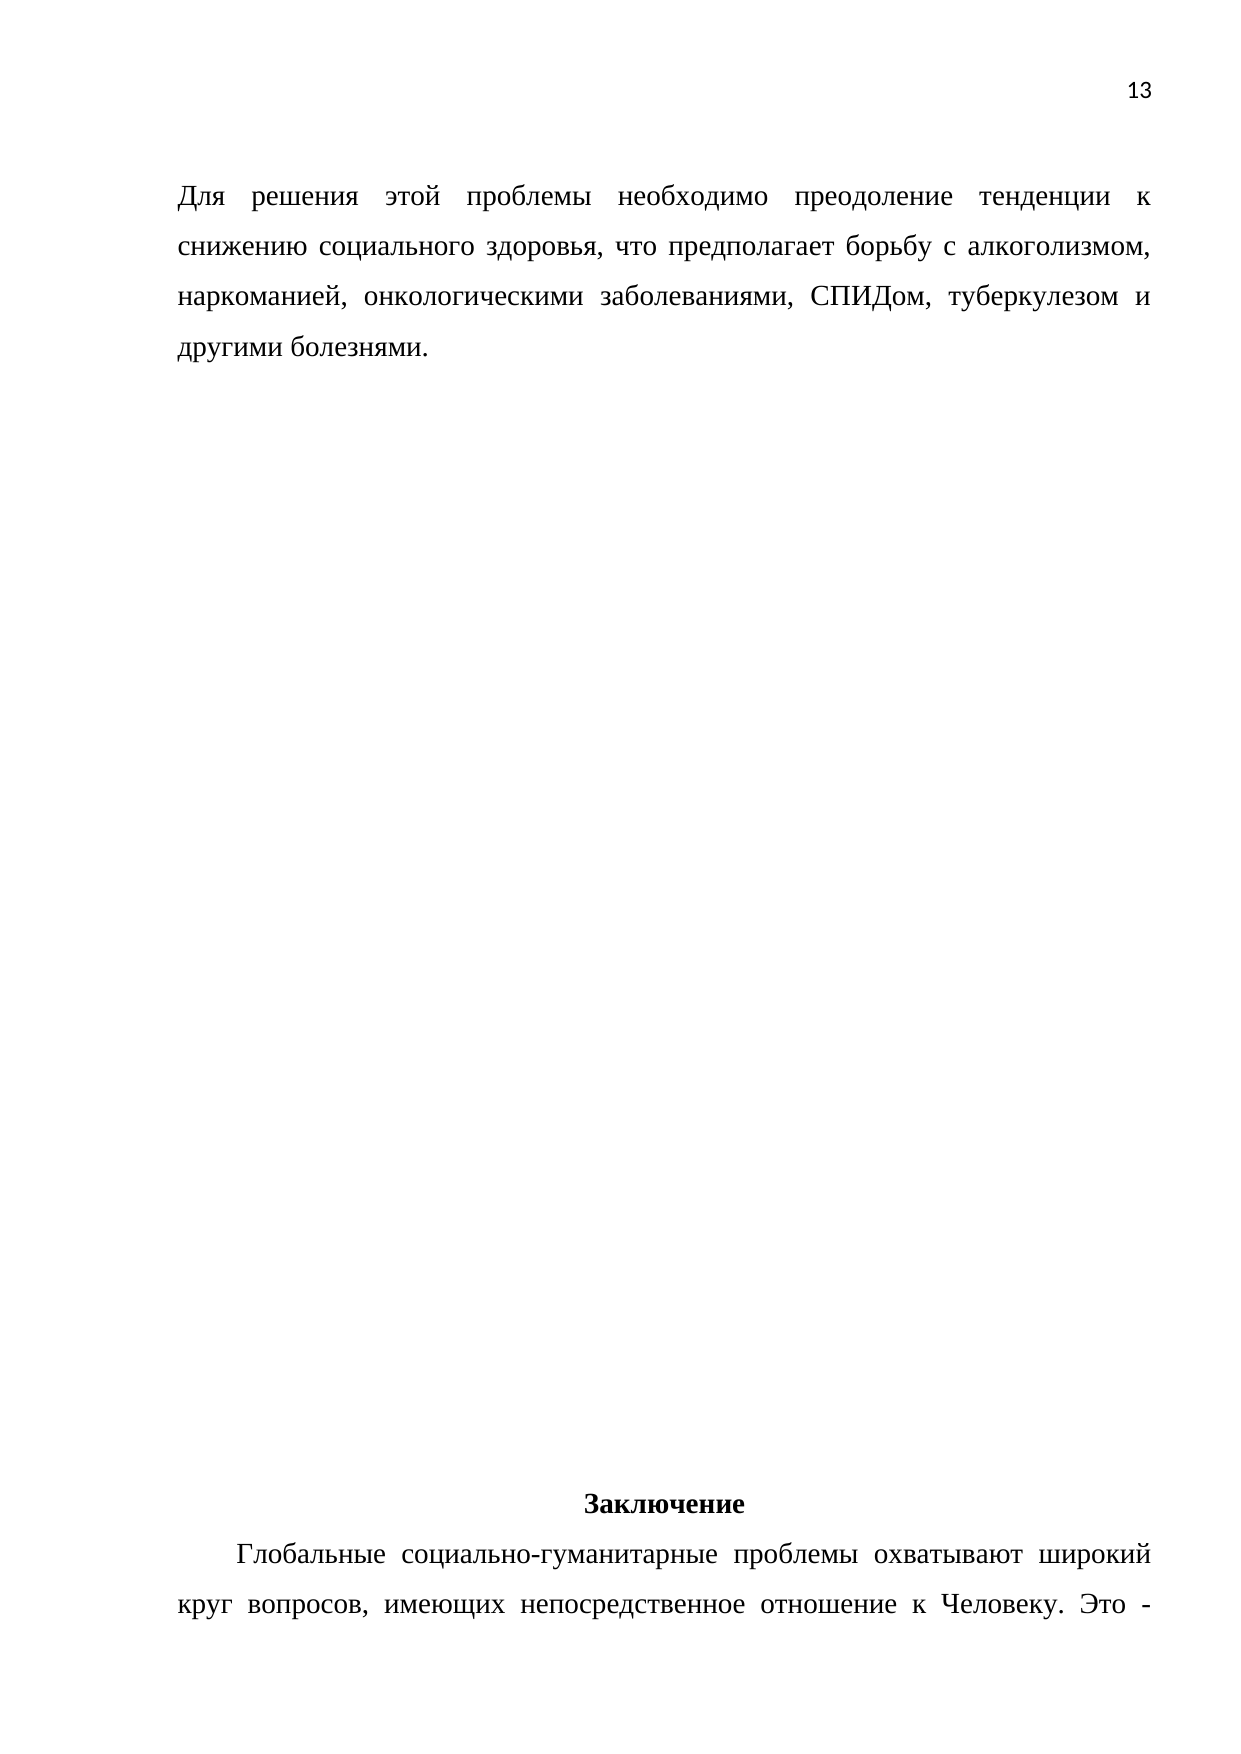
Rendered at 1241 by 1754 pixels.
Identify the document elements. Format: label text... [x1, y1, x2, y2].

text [177, 1536, 1152, 1620]
subtitle Заключение [177, 1486, 1152, 1519]
text Для решения этой проблемы необходимо преодоление тенденции к снижению социального здоровья, что предполагает борьбу с алкоголизмом, наркоманией, онкологическими заболеваниями, СПИДом, туберкулезом и другими болезнями. [177, 178, 1152, 362]
